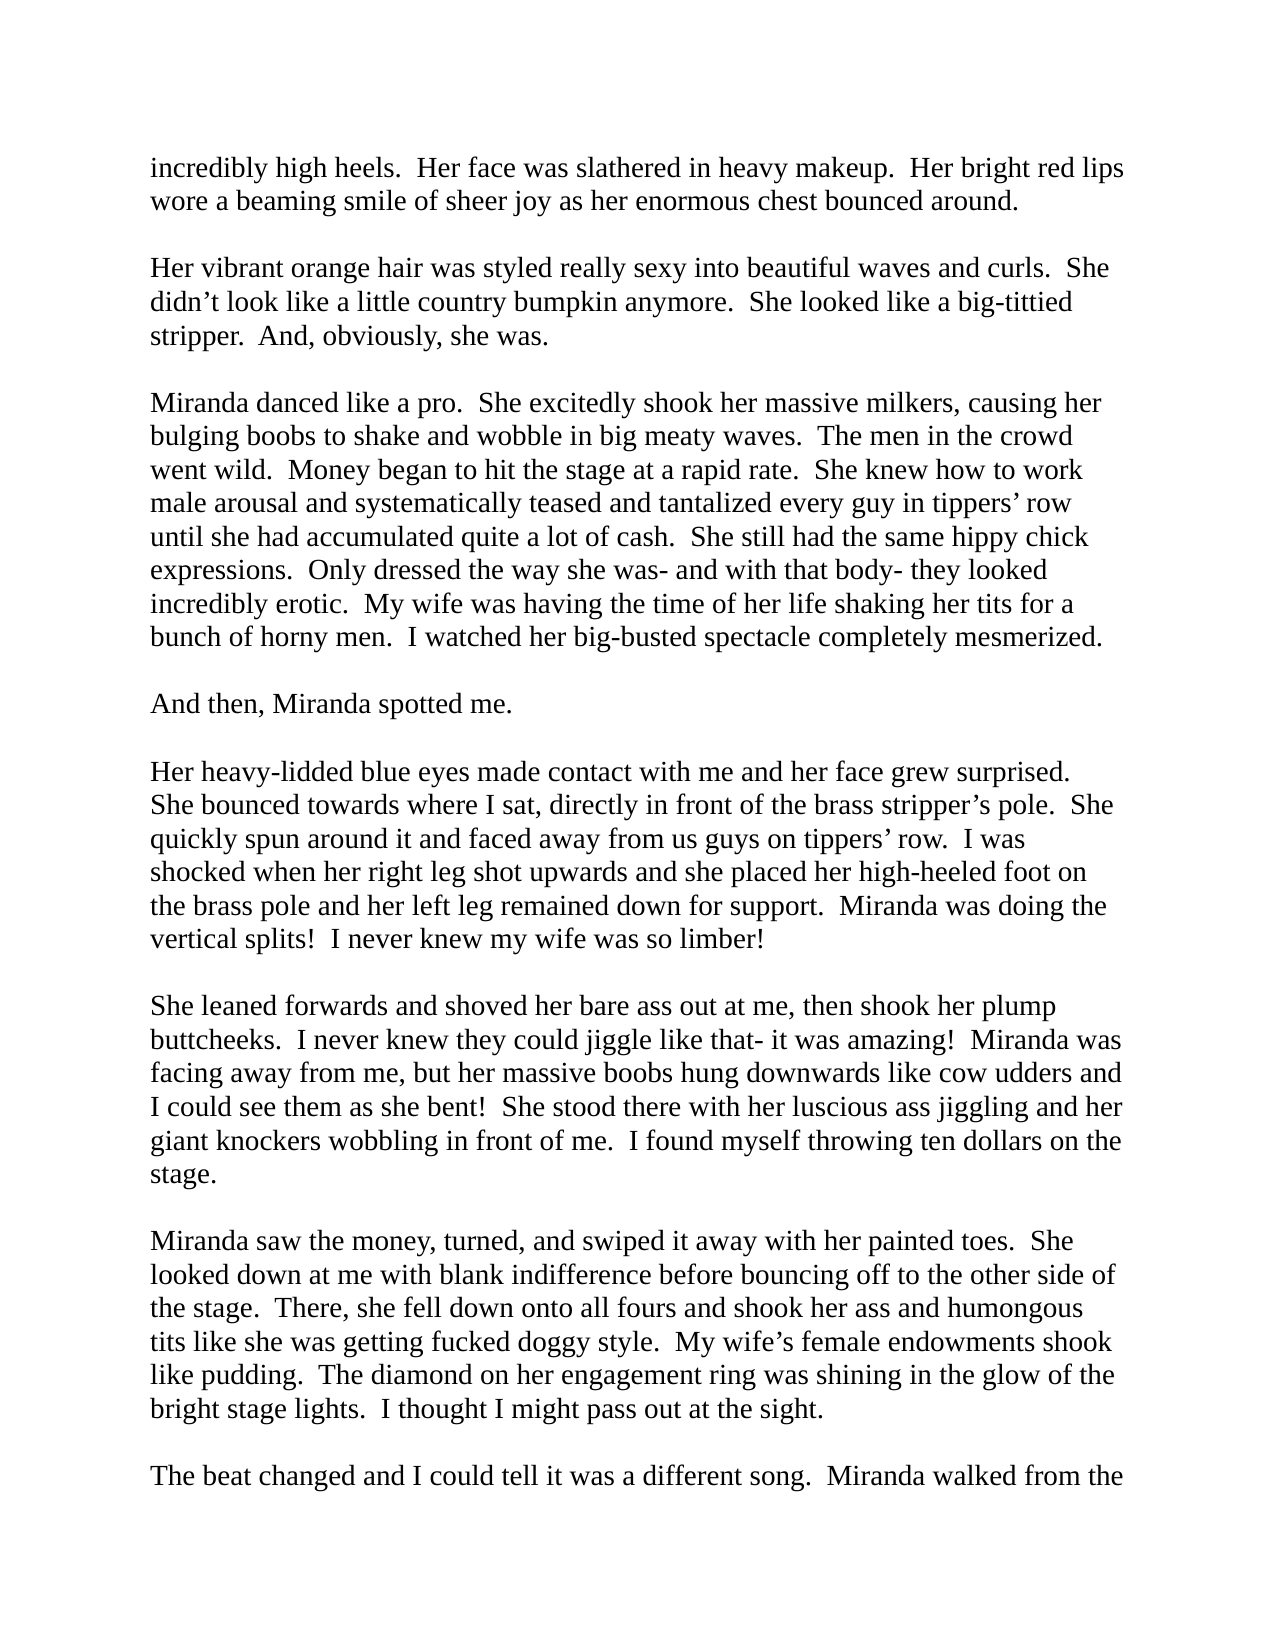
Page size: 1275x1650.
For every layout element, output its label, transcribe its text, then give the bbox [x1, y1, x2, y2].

text Her heavy-lidded blue eyes made contact with me and her face grew surprised. She bounced towards where I sat, directly in front of the brass stripper’s pole. She quickly spun around it and faced away from us guys on tippers’ row. I was shocked when her right leg shot upwards and she placed her high-heeled foot on the brass pole and her left leg remained down for support. Miranda was doing the vertical splits! I never knew my wife was so limber! [150, 754, 1125, 955]
text And then, Miranda spotted me. [150, 687, 1125, 720]
text Her vibrant orange hair was styled really sexy into beautiful waves and curls. She didn’t look like a little country bumpkin anymore. She looked like a big-tittied stripper. And, obviously, she was. [150, 251, 1125, 351]
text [150, 1458, 1125, 1492]
text Miranda danced like a pro. She excitedly shook her massive milkers, causing her bulging boobs to shake and wobble in big meaty waves. The men in the crowd went wild. Money began to hit the stage at a rapid rate. She knew how to work male arousal and systematically teased and tantalized every guy in tippers’ row until she had accumulated quite a lot of cash. She still had the same hippy chick expressions. Only dressed the way she was- and with that body- they looked incredibly erotic. My wife was having the time of her life shaking her tits for a bunch of horny men. I watched her big-busted spectacle completely mesmerized. [150, 385, 1125, 653]
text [150, 150, 1125, 217]
text She leaned forwards and shoved her bare ass out at me, then shook her plump buttcheeks. I never knew they could jiggle like that- it was amazing! Miranda was facing away from me, but her massive boobs hung downwards like cow udders and I could see them as she bent! She stood there with her luscious ass jiggling and her giant knockers wobbling in front of me. I found myself throwing ten dollars on the stage. [150, 988, 1125, 1190]
text Miranda saw the money, turned, and swiped it away with her painted toes. She looked down at me with blank indifference before bouncing off to the other side of the stage. There, she fell down onto all fours and shook her ass and humongous tits like she was getting fucked doggy style. My wife’s female endowments shook like pudding. The diamond on her engagement ring was shining in the glow of the bright stage lights. I thought I might pass out at the sight. [150, 1223, 1125, 1424]
